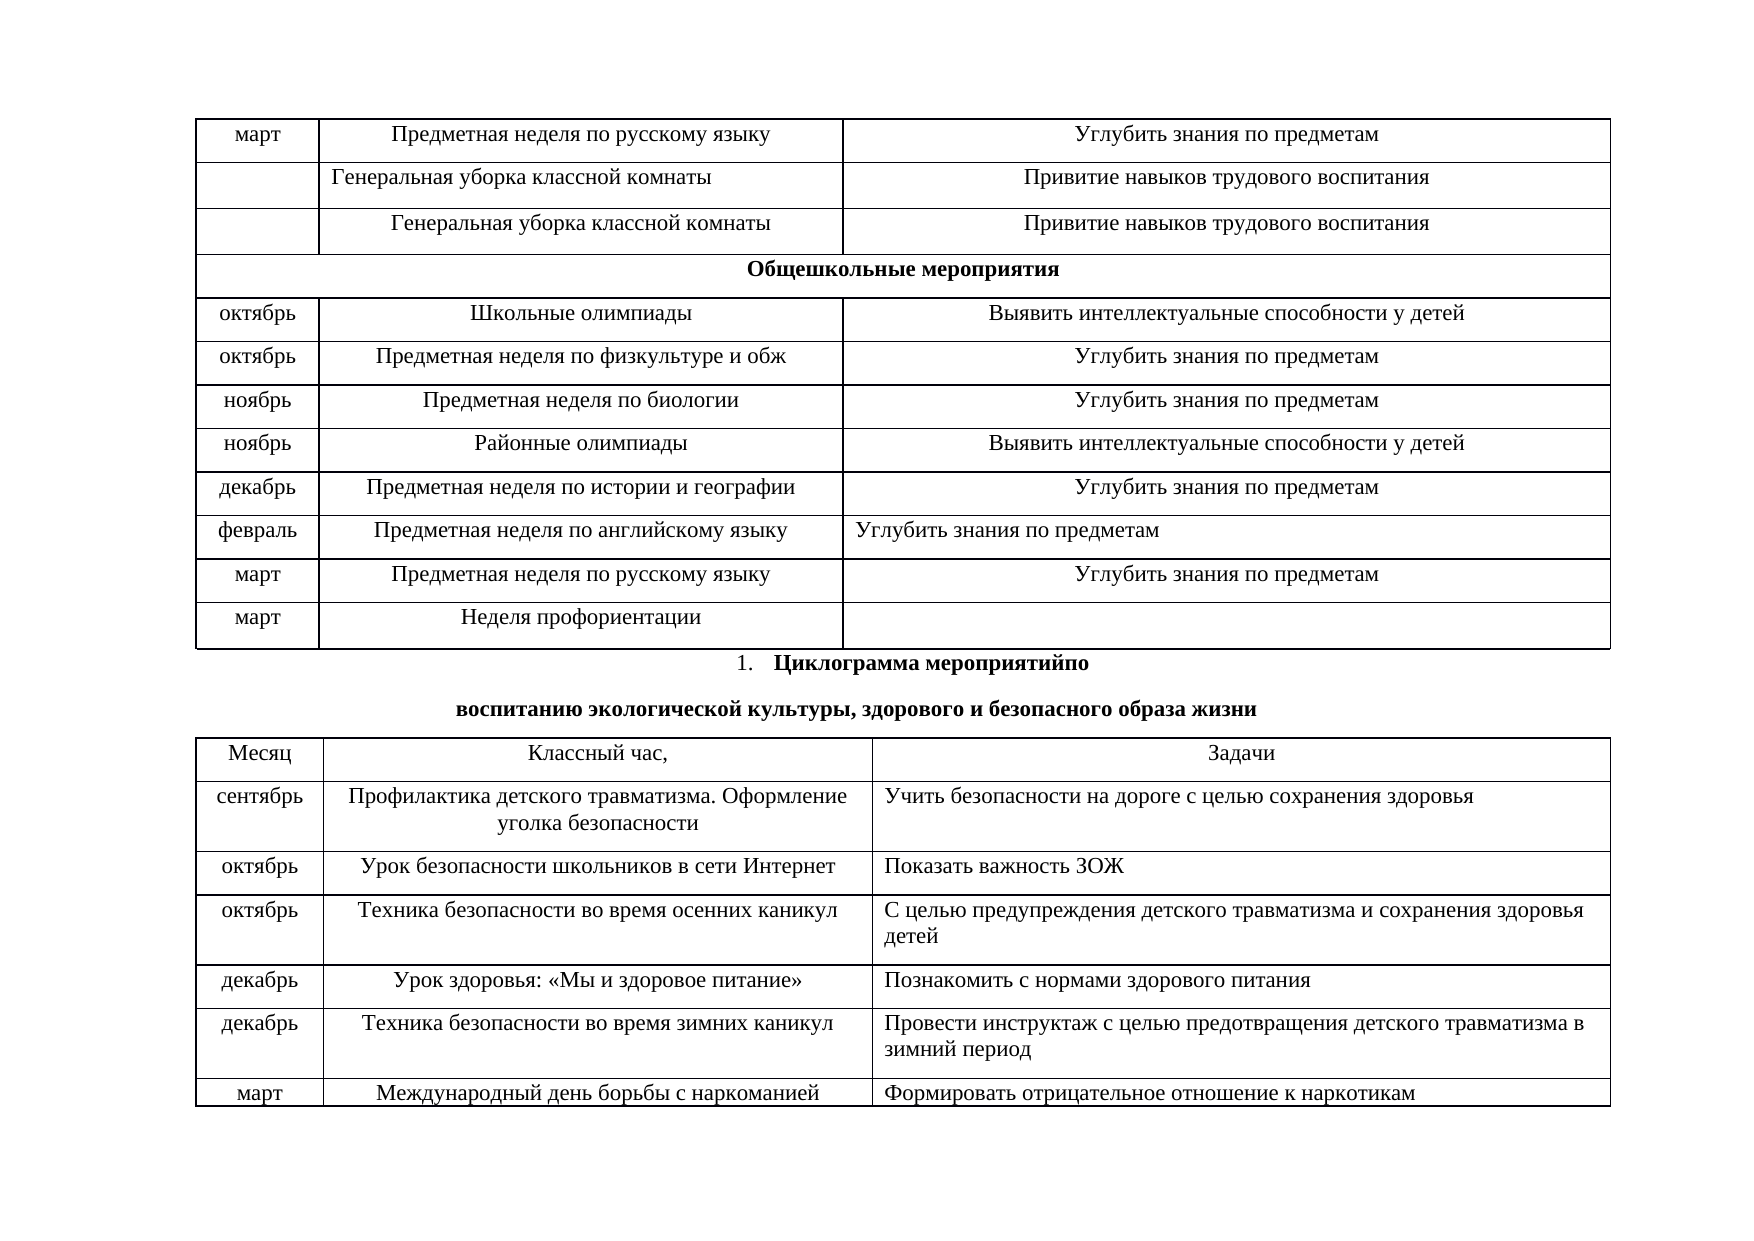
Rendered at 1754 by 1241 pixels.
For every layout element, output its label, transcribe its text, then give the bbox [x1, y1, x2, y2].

table_cell октябрь [197, 896, 323, 964]
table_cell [873, 1079, 1610, 1105]
table_cell март [197, 560, 318, 602]
table_cell Предметная неделя по английскому языку [320, 516, 842, 558]
table_cell Углубить знания по предметам [844, 342, 1610, 384]
table_cell С целью предупреждения детского травматизма и сохранения здоровья детей [873, 896, 1610, 964]
table_cell Техника безопасности во время осенних каникул [324, 896, 872, 964]
table_cell декабрь [197, 1009, 323, 1077]
table_cell октябрь [197, 852, 323, 894]
list Циклограмма мероприятийпо [319, 650, 1506, 676]
table_cell Генеральная уборка классной комнаты [320, 163, 842, 208]
table_cell Учить безопасности на дороге с целью сохранения здоровья [873, 782, 1610, 851]
table_cell Школьные олимпиады [320, 299, 842, 341]
table_cell октябрь [197, 342, 318, 384]
table_cell декабрь [197, 473, 318, 515]
table_cell ноябрь [197, 429, 318, 471]
table_cell Углубить знания по предметам [844, 560, 1610, 602]
table_cell Неделя профориентации [320, 603, 842, 648]
table_cell Предметная неделя по биологии [320, 386, 842, 428]
table_cell Углубить знания по предметам [844, 473, 1610, 515]
table_cell октябрь [197, 299, 318, 341]
table_cell март [197, 603, 318, 648]
table_cell [197, 163, 318, 208]
table_cell декабрь [197, 966, 323, 1008]
table_cell Техника безопасности во время зимних каникул [324, 1009, 872, 1077]
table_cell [324, 1079, 872, 1105]
table_cell ноябрь [197, 386, 318, 428]
table_cell Районные олимпиады [320, 429, 842, 471]
table_cell Урок здоровья: «Мы и здоровое питание» [324, 966, 872, 1008]
table_cell Общешкольные мероприятия [197, 255, 1610, 297]
table_cell Выявить интеллектуальные способности у детей [844, 299, 1610, 341]
table_cell Выявить интеллектуальные способности у детей [844, 429, 1610, 471]
table_cell Показать важность ЗОЖ [873, 852, 1610, 894]
table_cell Профилактика детского травматизма. Оформление уголка безопасности [324, 782, 872, 851]
table_cell Углубить знания по предметам [844, 516, 1610, 558]
table_header Задачи [873, 739, 1610, 781]
table_cell февраль [197, 516, 318, 558]
table_cell Углубить знания по предметам [844, 120, 1610, 162]
table_header Классный час, [324, 739, 872, 781]
table_cell [197, 209, 318, 253]
text воспитанию экологической культуры, здорового и безопасного образа жизни [207, 695, 1506, 722]
table_cell Генеральная уборка классной комнаты [320, 209, 842, 253]
table_cell март [197, 120, 318, 162]
table_cell Познакомить с нормами здорового питания [873, 966, 1610, 1008]
table_header Месяц [197, 739, 323, 781]
table_cell март [197, 1079, 323, 1105]
table_cell Предметная неделя по истории и географии [320, 473, 842, 515]
table_cell сентябрь [197, 782, 323, 851]
table_cell Провести инструктаж с целью предотвращения детского травматизма в зимний период [873, 1009, 1610, 1077]
table_cell Предметная неделя по физкультуре и обж [320, 342, 842, 384]
table_cell Привитие навыков трудового воспитания [844, 209, 1610, 253]
table_cell Урок безопасности школьников в сети Интернет [324, 852, 872, 894]
table_cell Предметная неделя по русскому языку [320, 120, 842, 162]
table_cell Привитие навыков трудового воспитания [844, 163, 1610, 208]
table_cell [844, 603, 1610, 648]
table_cell Предметная неделя по русскому языку [320, 560, 842, 602]
table_cell Углубить знания по предметам [844, 386, 1610, 428]
